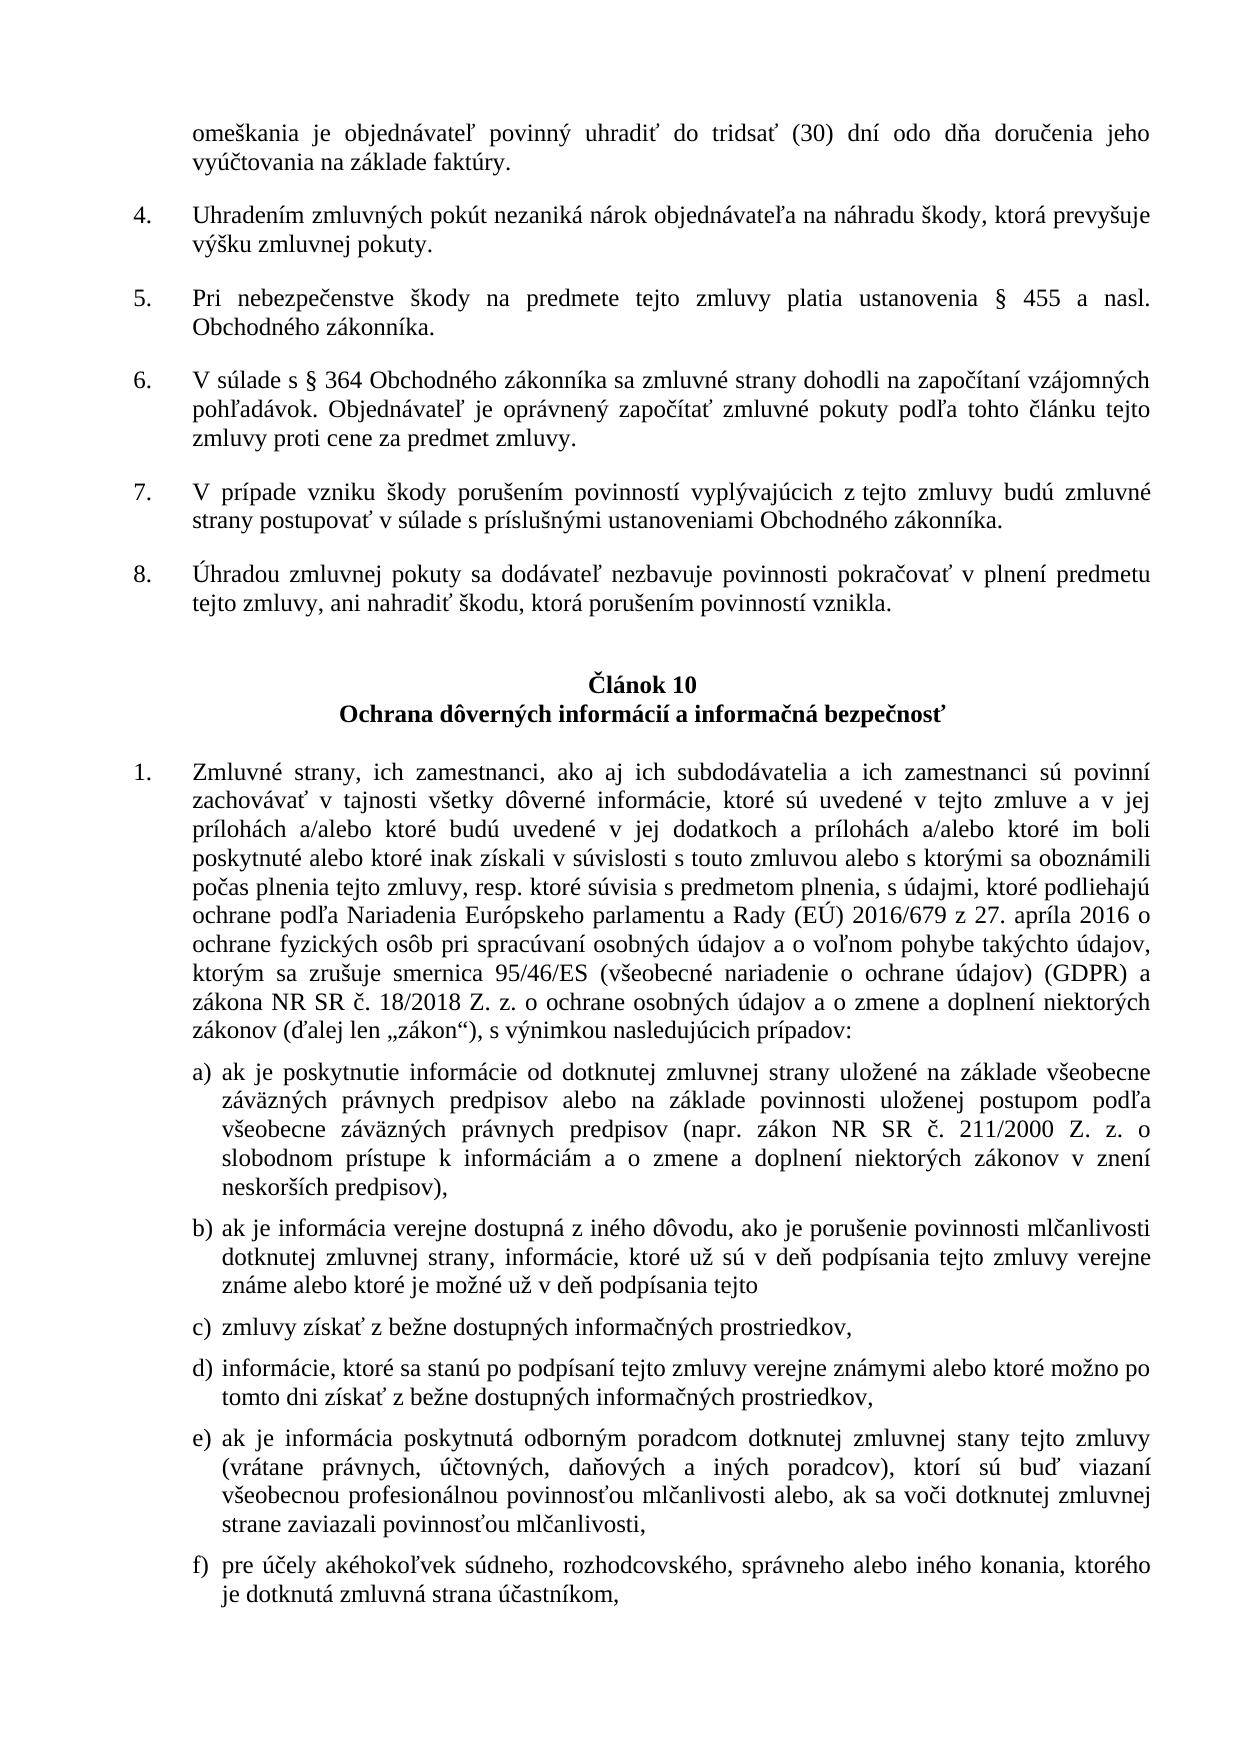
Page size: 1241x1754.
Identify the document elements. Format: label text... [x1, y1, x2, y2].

list V prípade vzniku škody porušením povinností vyplývajúcich z tejto zmluvy budú zmluvné strany postupovať v súlade s príslušnými ustanoveniami Obchodného zákonníka. [133, 477, 1152, 534]
list V súlade s § 364 Obchodného zákonníka sa zmluvné strany dohodli na započítaní vzájomných pohľadávok. Objednávateľ je oprávnený započítať zmluvné pokuty podľa tohto článku tejto zmluvy proti cene za predmet zmluvy. [133, 366, 1152, 452]
list ak je informácia verejne dostupná z iného dôvodu, ako je porušenie povinnosti mlčanlivosti dotknutej zmluvnej strany, informácie, ktoré už sú v deň podpísania tejto zmluvy verejne známe alebo ktoré je možné už v deň podpísania tejto [192, 1213, 1152, 1299]
list Zmluvné strany, ich zamestnanci, ako aj ich subdodávatelia a ich zamestnanci sú povinní zachovávať v tajnosti všetky dôverné informácie, ktoré sú uvedené v tejto zmluve a v jej prílohách a/alebo ktoré budú uvedené v jej dodatkoch a prílohách a/alebo ktoré im boli poskytnuté alebo ktoré inak získali v súvislosti s touto zmluvou alebo s ktorými sa oboznámili počas plnenia tejto zmluvy, resp. ktoré súvisia s predmetom plnenia, s údajmi, ktoré podliehajú ochrane podľa Nariadenia Európskeho parlamentu a Rady (EÚ) 2016/679 z 27. apríla 2016 o ochrane fyzických osôb pri spracúvaní osobných údajov a o voľnom pohybe takýchto údajov, ktorým sa zrušuje smernica 95/46/ES (všeobecné nariadenie o ochrane údajov) (GDPR) a zákona NR SR č. 18/2018 Z. z. o ochrane osobných údajov a o zmene a doplnení niektorých zákonov (ďalej len „zákon“), s výnimkou nasledujúcich prípadov: [133, 757, 1152, 1044]
text Ochrana dôverných informácií a informačná bezpečnosť [133, 699, 1152, 728]
list ak je poskytnutie informácie od dotknutej zmluvnej strany uložené na základe všeobecne záväzných právnych predpisov alebo na základe povinnosti uloženej postupom podľa všeobecne záväzných právnych predpisov (napr. zákon NR SR č. 211/2000 Z. z. o slobodnom prístupe k informáciám a o zmene a doplnení niektorých zákonov v znení neskorších predpisov), [192, 1057, 1152, 1201]
list Uhradením zmluvných pokút nezaniká nárok objednávateľa na náhradu škody, ktorá prevyšuje výšku zmluvnej pokuty. [133, 201, 1152, 258]
list pre účely akéhokoľvek súdneho, rozhodcovského, správneho alebo iného konania, ktorého je dotknutá zmluvná strana účastníkom, [192, 1551, 1152, 1608]
list informácie, ktoré sa stanú po podpísaní tejto zmluvy verejne známymi alebo ktoré možno po tomto dni získať z bežne dostupných informačných prostriedkov, [192, 1353, 1152, 1411]
list Pri nebezpečenstve škody na predmete tejto zmluvy platia ustanovenia § 455 a nasl. Obchodného zákonníka. [133, 283, 1152, 341]
list ak je informácia poskytnutá odborným poradcom dotknutej zmluvnej stany tejto zmluvy (vrátane právnych, účtovných, daňových a iných poradcov), ktorí sú buď viazaní všeobecnou profesionálnou povinnosťou mlčanlivosti alebo, ak sa voči dotknutej zmluvnej strane zaviazali povinnosťou mlčanlivosti, [192, 1423, 1152, 1538]
text Článok 10 [133, 671, 1152, 699]
list Úhradou zmluvnej pokuty sa dodávateľ nezbavuje povinnosti pokračovať v plnení predmetu tejto zmluvy, ani nahradiť škodu, ktorá porušením povinností vznikla. [133, 559, 1152, 617]
list zmluvy získať z bežne dostupných informačných prostriedkov, [192, 1312, 1152, 1341]
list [133, 118, 1152, 176]
